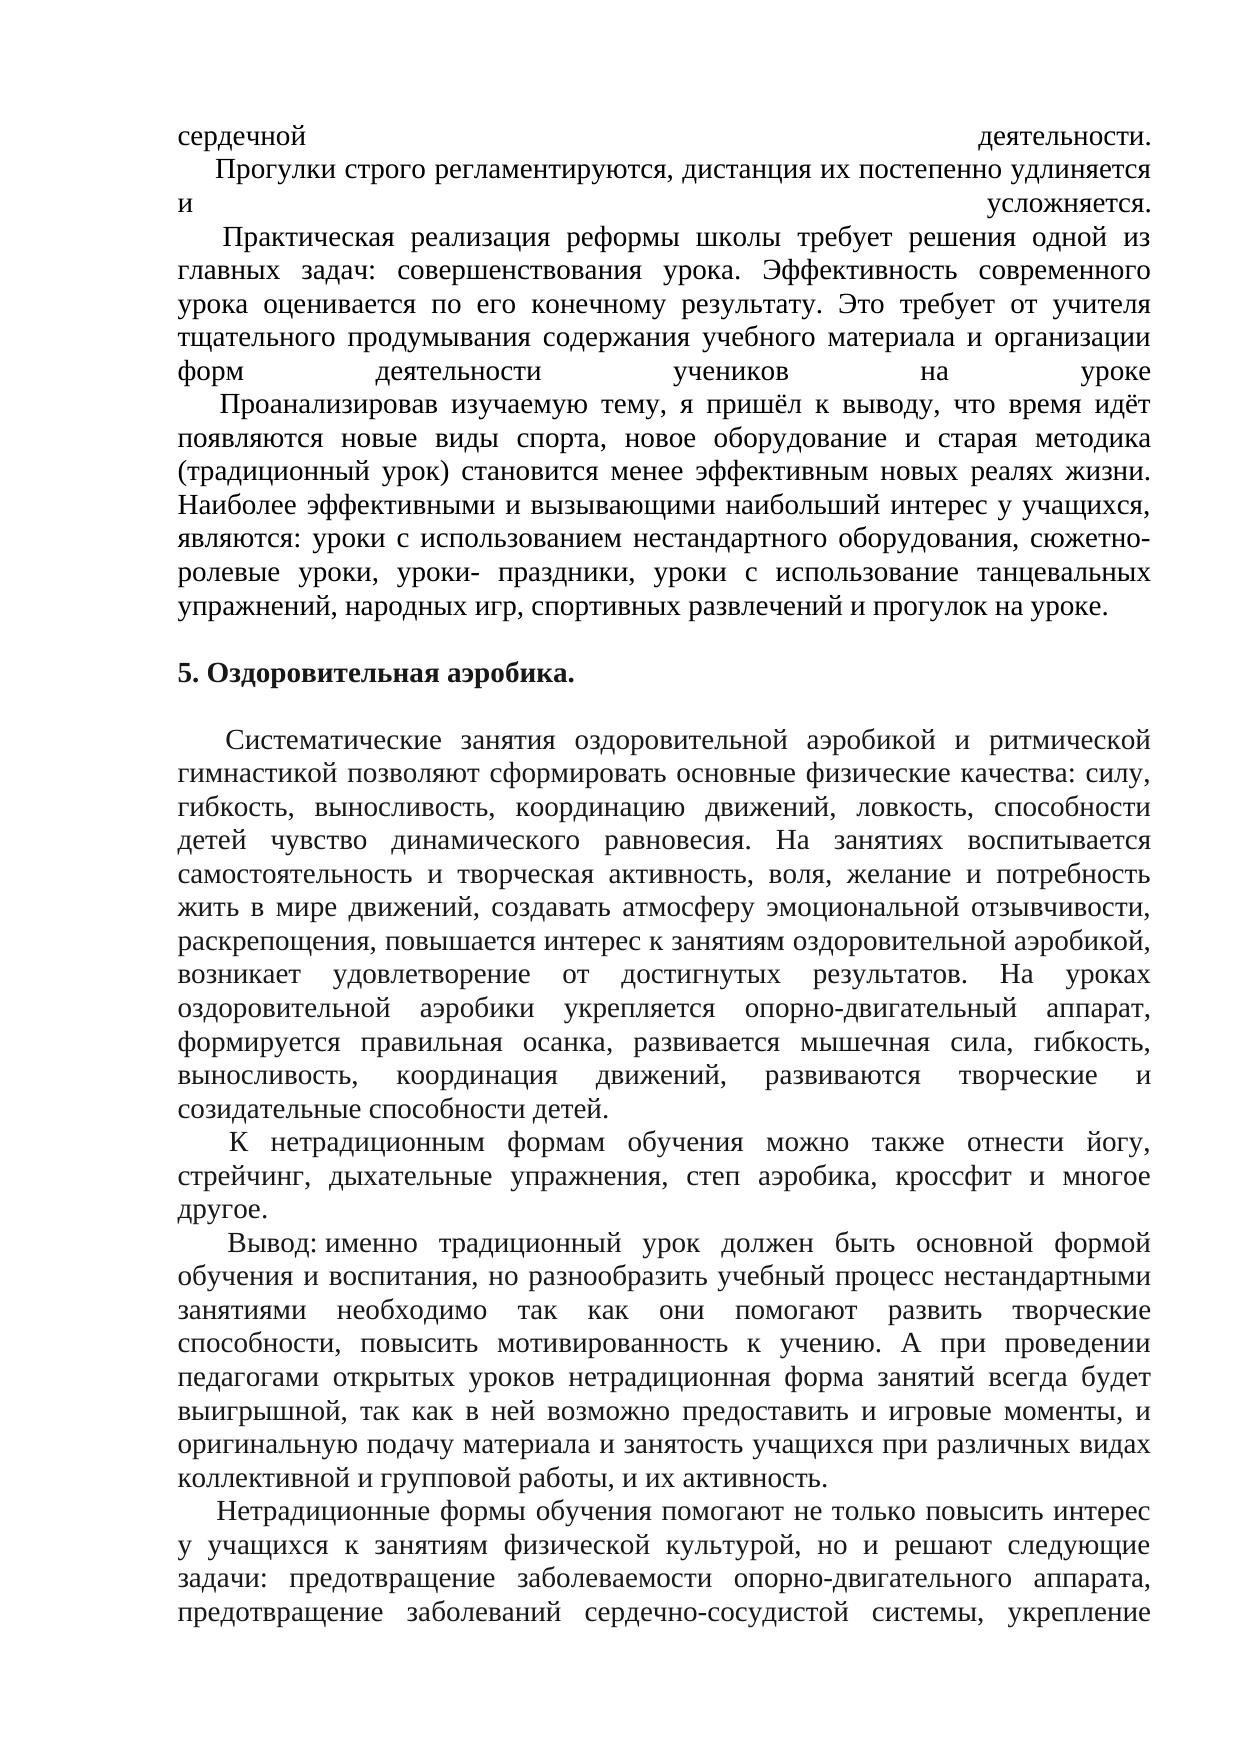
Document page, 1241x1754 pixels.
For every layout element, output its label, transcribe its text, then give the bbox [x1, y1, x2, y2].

text Вывод: именно традиционный урок должен быть основной формой обучения и воспитания, но разнообразить учебный процесс нестандартными занятиями необходимо так как они помогают развить творческие способности, повысить мотивированность к учению. А при проведении педагогами открытых уроков нетрадиционная форма занятий всегда будет выигрышной, так как в ней возможно предоставить и игровые моменты, и оригинальную подачу материала и занятость учащихся при различных видах коллективной и групповой работы, и их активность. [177, 1225, 1152, 1493]
text Систематические занятия оздоровительной аэробикой и ритмической гимнастикой позволяют сформировать основные физические качества: силу, гибкость, выносливость, координацию движений, ловкость, способности детей чувство динамического равновесия. На занятиях воспитывается самостоятельность и творческая активность, воля, желание и потребность жить в мире движений, создавать атмосферу эмоциональной отзывчивости, раскрепощения, повышается интерес к занятиям оздоровительной аэробикой, возникает удовлетворение от достигнутых результатов. На уроках оздоровительной аэробики укрепляется опорно-двигательный аппарат, формируется правильная осанка, развивается мышечная сила, гибкость, выносливость, координация движений, развиваются творческие и созидательные способности детей. [177, 722, 1152, 1124]
text К нетрадиционным формам обучения можно также отнести йогу, стрейчинг, дыхательные упражнения, степ аэробика, кроссфит и многое другое. [177, 1124, 1152, 1225]
text 5. Оздоровительная аэробика. [177, 655, 1152, 688]
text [177, 118, 1152, 621]
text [177, 1493, 1152, 1627]
